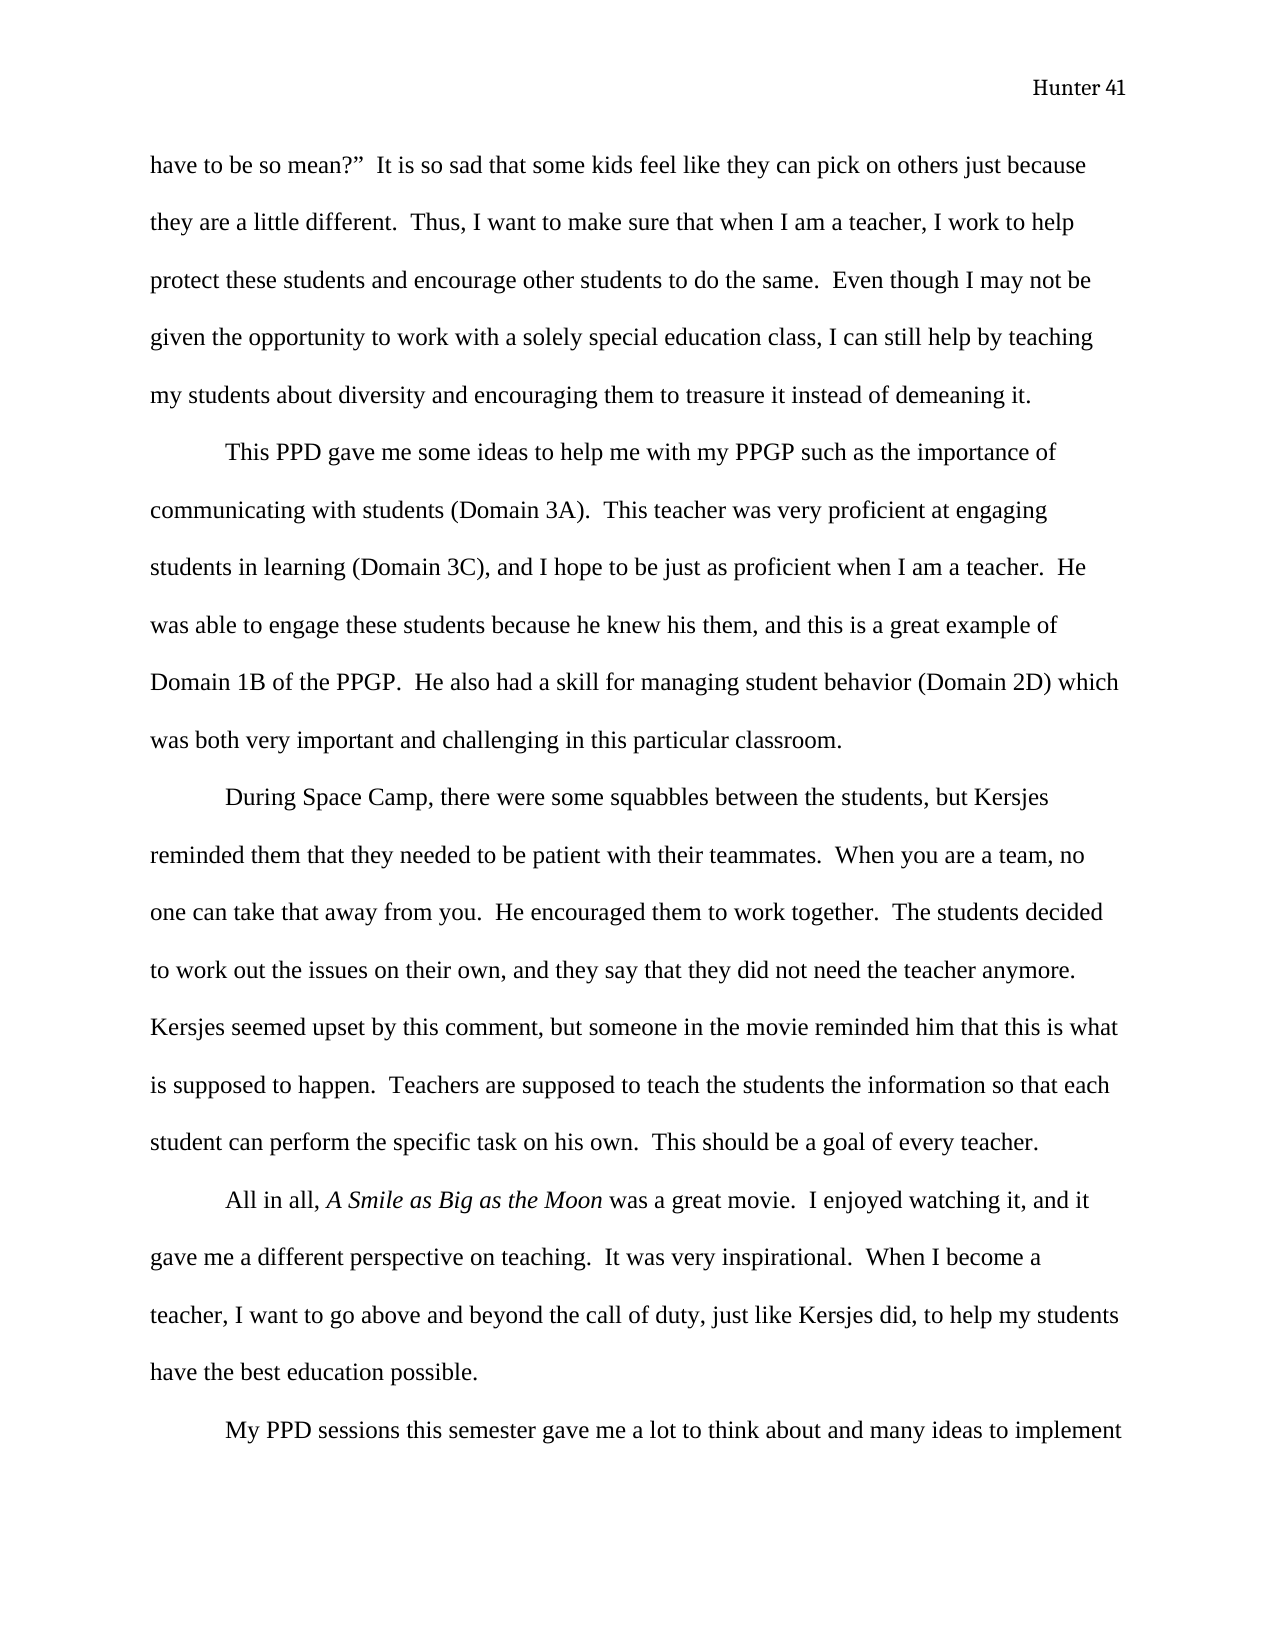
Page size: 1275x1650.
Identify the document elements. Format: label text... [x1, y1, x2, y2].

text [150, 1415, 1125, 1444]
text During Space Camp, there were some squabbles between the students, but Kersjes reminded them that they needed to be patient with their teammates. When you are a team, no one can take that away from you. He encouraged them to work together. The students decided to work out the issues on their own, and they say that they did not need the teacher anymore. Kersjes seemed upset by this comment, but someone in the movie reminded him that this is what is supposed to happen. Teachers are supposed to teach the students the information so that each student can perform the specific task on his own. This should be a goal of every teacher. [150, 782, 1125, 1156]
text This PPD gave me some ideas to help me with my PPGP such as the importance of communicating with students (Domain 3A). This teacher was very proficient at engaging students in learning (Domain 3C), and I hope to be just as proficient when I am a teacher. He was able to engage these students because he knew his them, and this is a great example of Domain 1B of the PPGP. He also had a skill for managing student behavior (Domain 2D) which was both very important and challenging in this particular classroom. [150, 437, 1125, 754]
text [150, 150, 1125, 409]
text All in all, A Smile as Big as the Moon was a great movie. I enjoyed watching it, and it gave me a different perspective on teaching. It was very inspirational. When I become a teacher, I want to go above and beyond the call of duty, just like Kersjes did, to help my students have the best education possible. [150, 1185, 1125, 1386]
